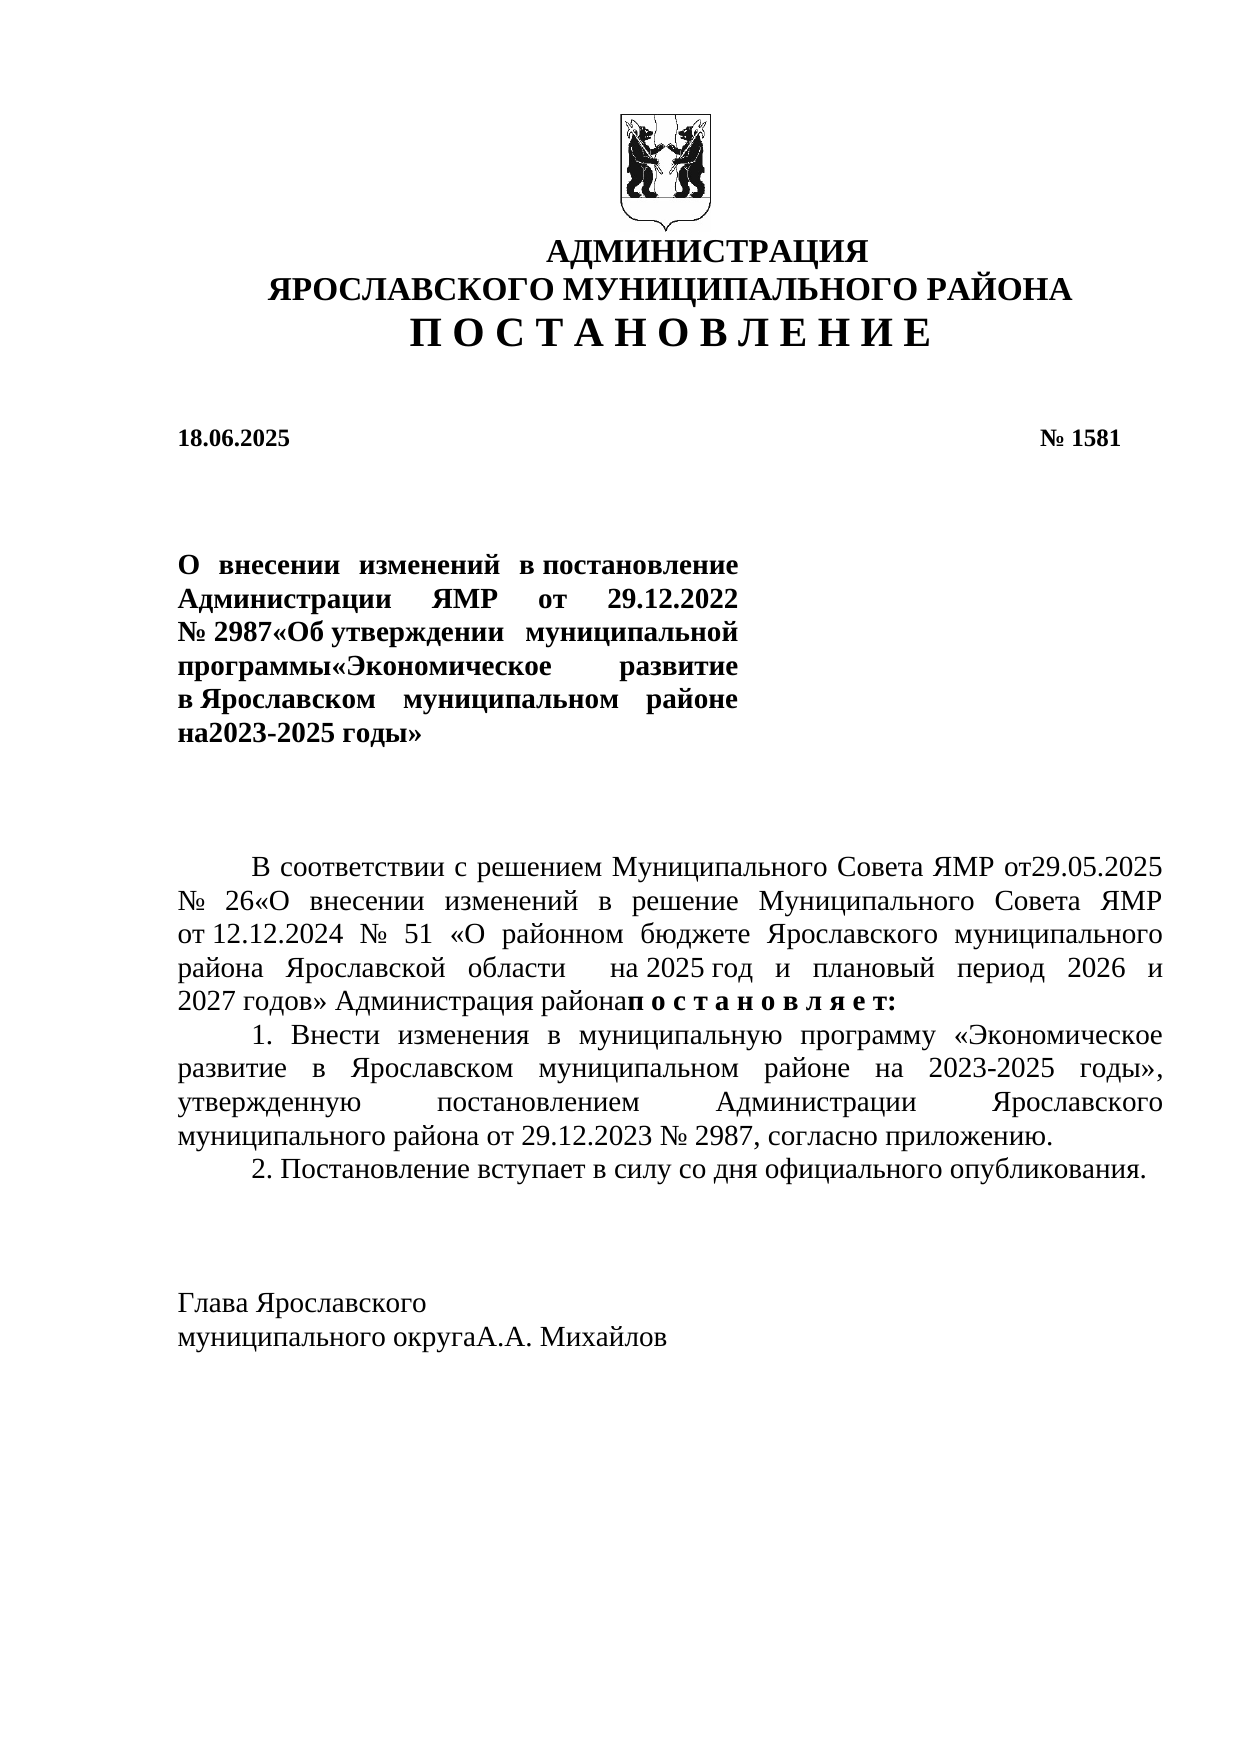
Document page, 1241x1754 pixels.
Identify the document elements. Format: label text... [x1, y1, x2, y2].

text О внесении изменений в постановление Администрации ЯМР от 29.12.2022 № 2987«Об утверждении муниципальной программы«Экономическое развитие в Ярославском муниципальном районе на2023-2025 годы» [177, 547, 738, 749]
picture [620, 114, 711, 232]
text 1. Внести изменения в муниципальную программу «Экономическое развитие в Ярославском муниципальном районе на 2023-2025 годы», утвержденную постановлением Администрации Ярославского муниципального района от 29.12.2023 № 2987, согласно приложению. [177, 1017, 1163, 1151]
text муниципального округаА.А. Михайлов [177, 1319, 1163, 1352]
title АДМИНИСТРАЦИЯ [177, 131, 1163, 269]
title П О С Т А Н О В Л Е Н И Е [177, 308, 1163, 356]
text В соответствии с решением Муниципального Совета ЯМР от29.05.2025 № 26«О внесении изменений в решение Муниципального Совета ЯМР от 12.12.2024 № 51 «О районном бюджете Ярославского муниципального района Ярославской области на 2025 год и плановый период 2026 и 2027 годов» Администрация районап о с т а н о в л я е т: [177, 849, 1163, 1017]
title ЯРОСЛАВСКОГО МУНИЦИПАЛЬНОГО РАЙОНА [177, 269, 1163, 308]
text 18.06.2025 № 1581 [177, 423, 1163, 452]
text 2. Постановление вступает в силу со дня официального опубликования. [177, 1151, 1163, 1185]
text Глава Ярославского [177, 1285, 1163, 1319]
